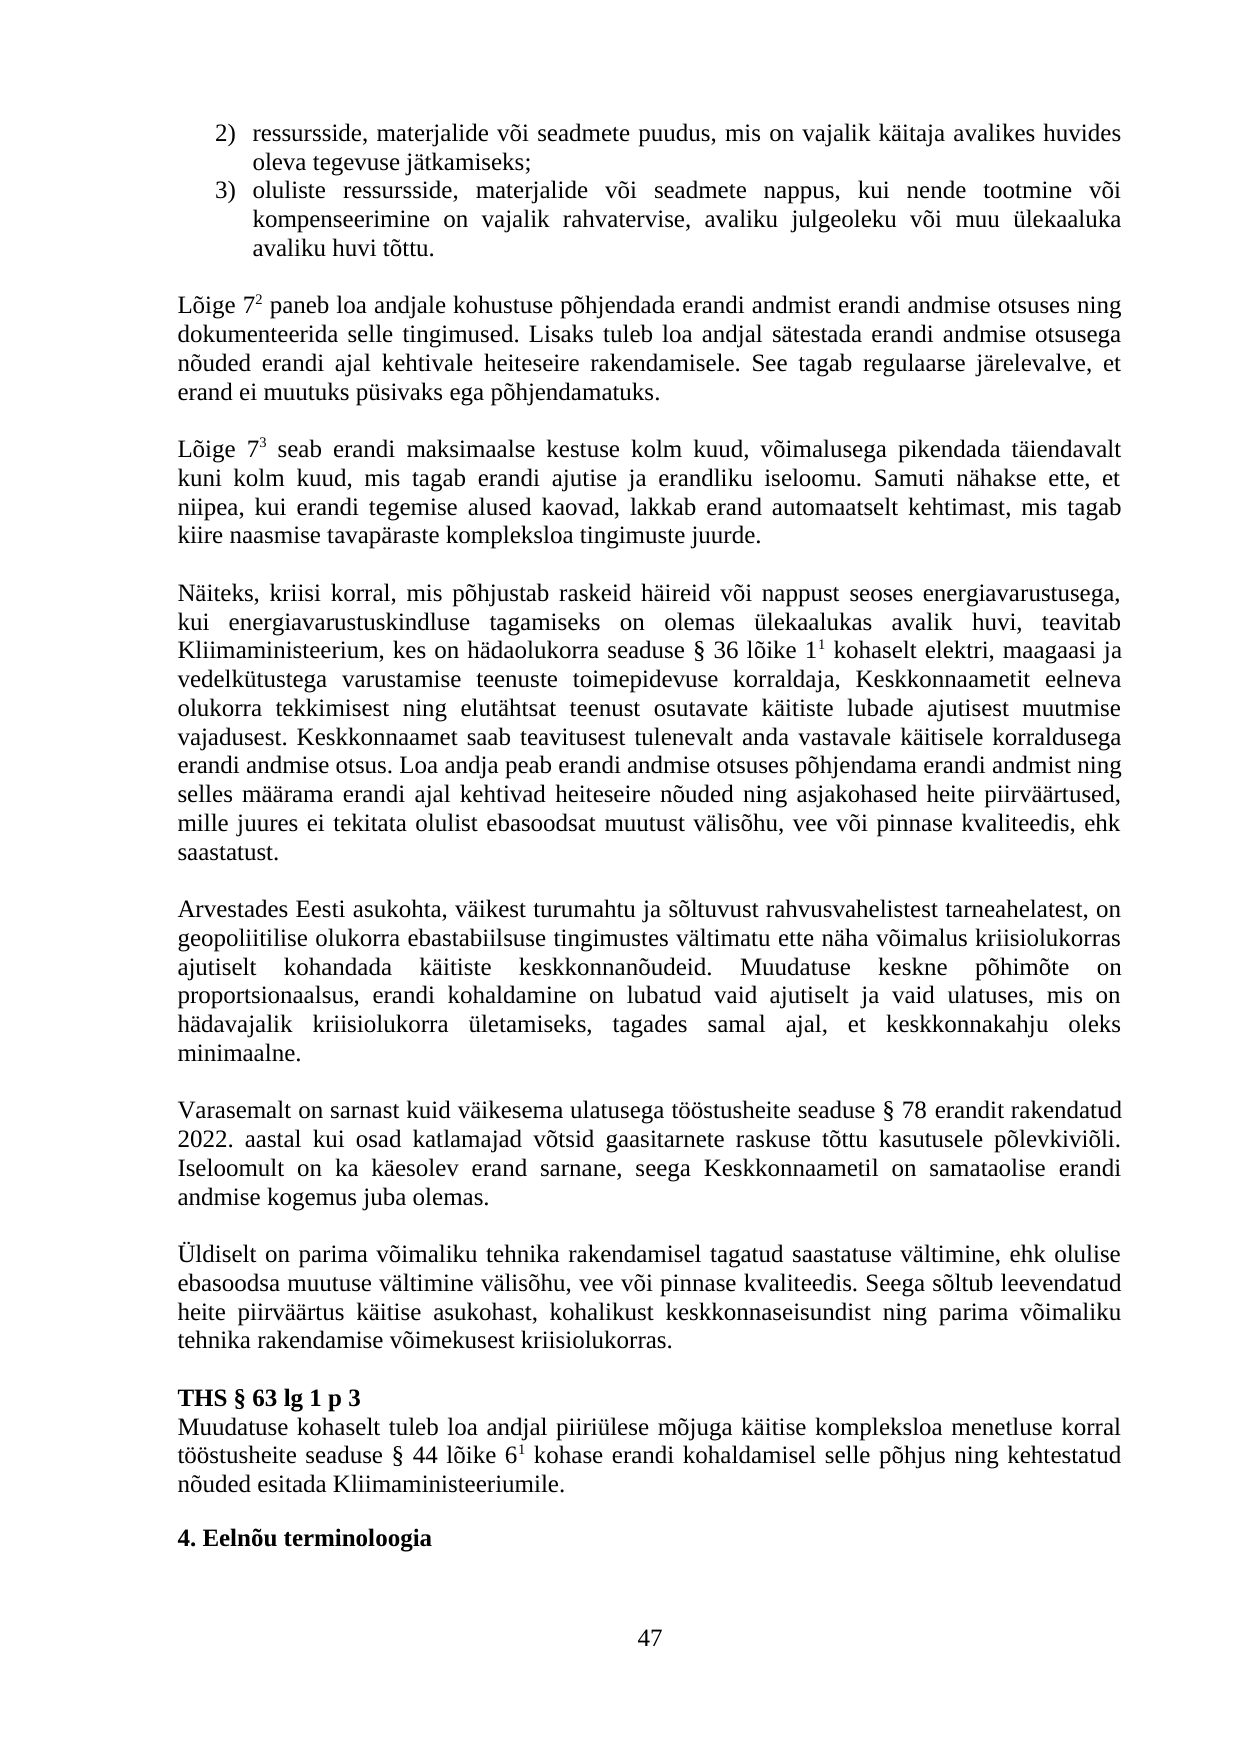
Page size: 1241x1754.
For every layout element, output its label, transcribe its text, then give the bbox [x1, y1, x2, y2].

text Näiteks, kriisi korral, mis põhjustab raskeid häireid või nappust seoses energiavarustusega, kui energiavarustuskindluse tagamiseks on olemas ülekaalukas avalik huvi, teavitab Kliimaministeerium, kes on hädaolukorra seaduse § 36 lõike 11 kohaselt elektri, maagaasi ja vedelkütustega varustamise teenuste toimepidevuse korraldaja, Keskkonnaametit eelneva olukorra tekkimisest ning elutähtsat teenust osutavate käitiste lubade ajutisest muutmise vajadusest. Keskkonnaamet saab teavitusest tulenevalt anda vastavale käitisele korraldusega erandi andmise otsus. Loa andja peab erandi andmise otsuses põhjendama erandi andmist ning selles määrama erandi ajal kehtivad heiteseire nõuded ning asjakohased heite piirväärtused, mille juures ei tekitata olulist ebasoodsat muutust välisõhu, vee või pinnase kvaliteedis, ehk saastatust. [177, 578, 1122, 866]
text Muudatuse kohaselt tuleb loa andjal piiriülese mõjuga käitise kompleksloa menetluse korral tööstusheite seaduse § 44 lõike 61 kohase erandi kohaldamisel selle põhjus ning kehtestatud nõuded esitada Kliimaministeeriumile. [177, 1412, 1122, 1498]
text Arvestades Eesti asukohta, väikest turumahtu ja sõltuvust rahvusvahelistest tarneahelatest, on geopoliitilise olukorra ebastabiilsuse tingimustes vältimatu ette näha võimalus kriisiolukorras ajutiselt kohandada käitiste keskkonnanõudeid. Muudatuse keskne põhimõte on proportsionaalsus, erandi kohaldamine on lubatud vaid ajutiselt ja vaid ulatuses, mis on hädavajalik kriisiolukorra ületamiseks, tagades samal ajal, et keskkonnakahju oleks minimaalne. [177, 894, 1122, 1067]
text 4. Eelnõu terminoloogia [177, 1523, 1122, 1552]
text Üldiselt on parima võimaliku tehnika rakendamisel tagatud saastatuse vältimine, ehk olulise ebasoodsa muutuse vältimine välisõhu, vee või pinnase kvaliteedis. Seega sõltub leevendatud heite piirväärtus käitise asukohast, kohalikust keskkonnaseisundist ning parima võimaliku tehnika rakendamise võimekusest kriisiolukorras. [177, 1239, 1122, 1354]
list ressursside, materjalide või seadmete puudus, mis on vajalik käitaja avalikes huvides oleva tegevuse jätkamiseks; [215, 118, 1122, 176]
list oluliste ressursside, materjalide või seadmete nappus, kui nende tootmine või kompenseerimine on vajalik rahvatervise, avaliku julgeoleku või muu ülekaaluka avaliku huvi tõttu. [215, 176, 1122, 262]
text Lõige 72 paneb loa andjale kohustuse põhjendada erandi andmist erandi andmise otsuses ning dokumenteerida selle tingimused. Lisaks tuleb loa andjal sätestada erandi andmise otsusega nõuded erandi ajal kehtivale heiteseire rakendamisele. See tagab regulaarse järelevalve, et erand ei muutuks püsivaks ega põhjendamatuks. [177, 291, 1122, 406]
text Lõige 73 seab erandi maksimaalse kestuse kolm kuud, võimalusega pikendada täiendavalt kuni kolm kuud, mis tagab erandi ajutise ja erandliku iseloomu. Samuti nähakse ette, et niipea, kui erandi tegemise alused kaovad, lakkab erand automaatselt kehtimast, mis tagab kiire naasmise tavapäraste kompleksloa tingimuste juurde. [177, 434, 1122, 549]
text THS § 63 lg 1 p 3 [177, 1383, 1122, 1412]
text Varasemalt on sarnast kuid väikesema ulatusega tööstusheite seaduse § 78 erandit rakendatud 2022. aastal kui osad katlamajad võtsid gaasitarnete raskuse tõttu kasutusele põlevkiviõli. Iseloomult on ka käesolev erand sarnane, seega Keskkonnaametil on samataolise erandi andmise kogemus juba olemas. [177, 1096, 1122, 1211]
